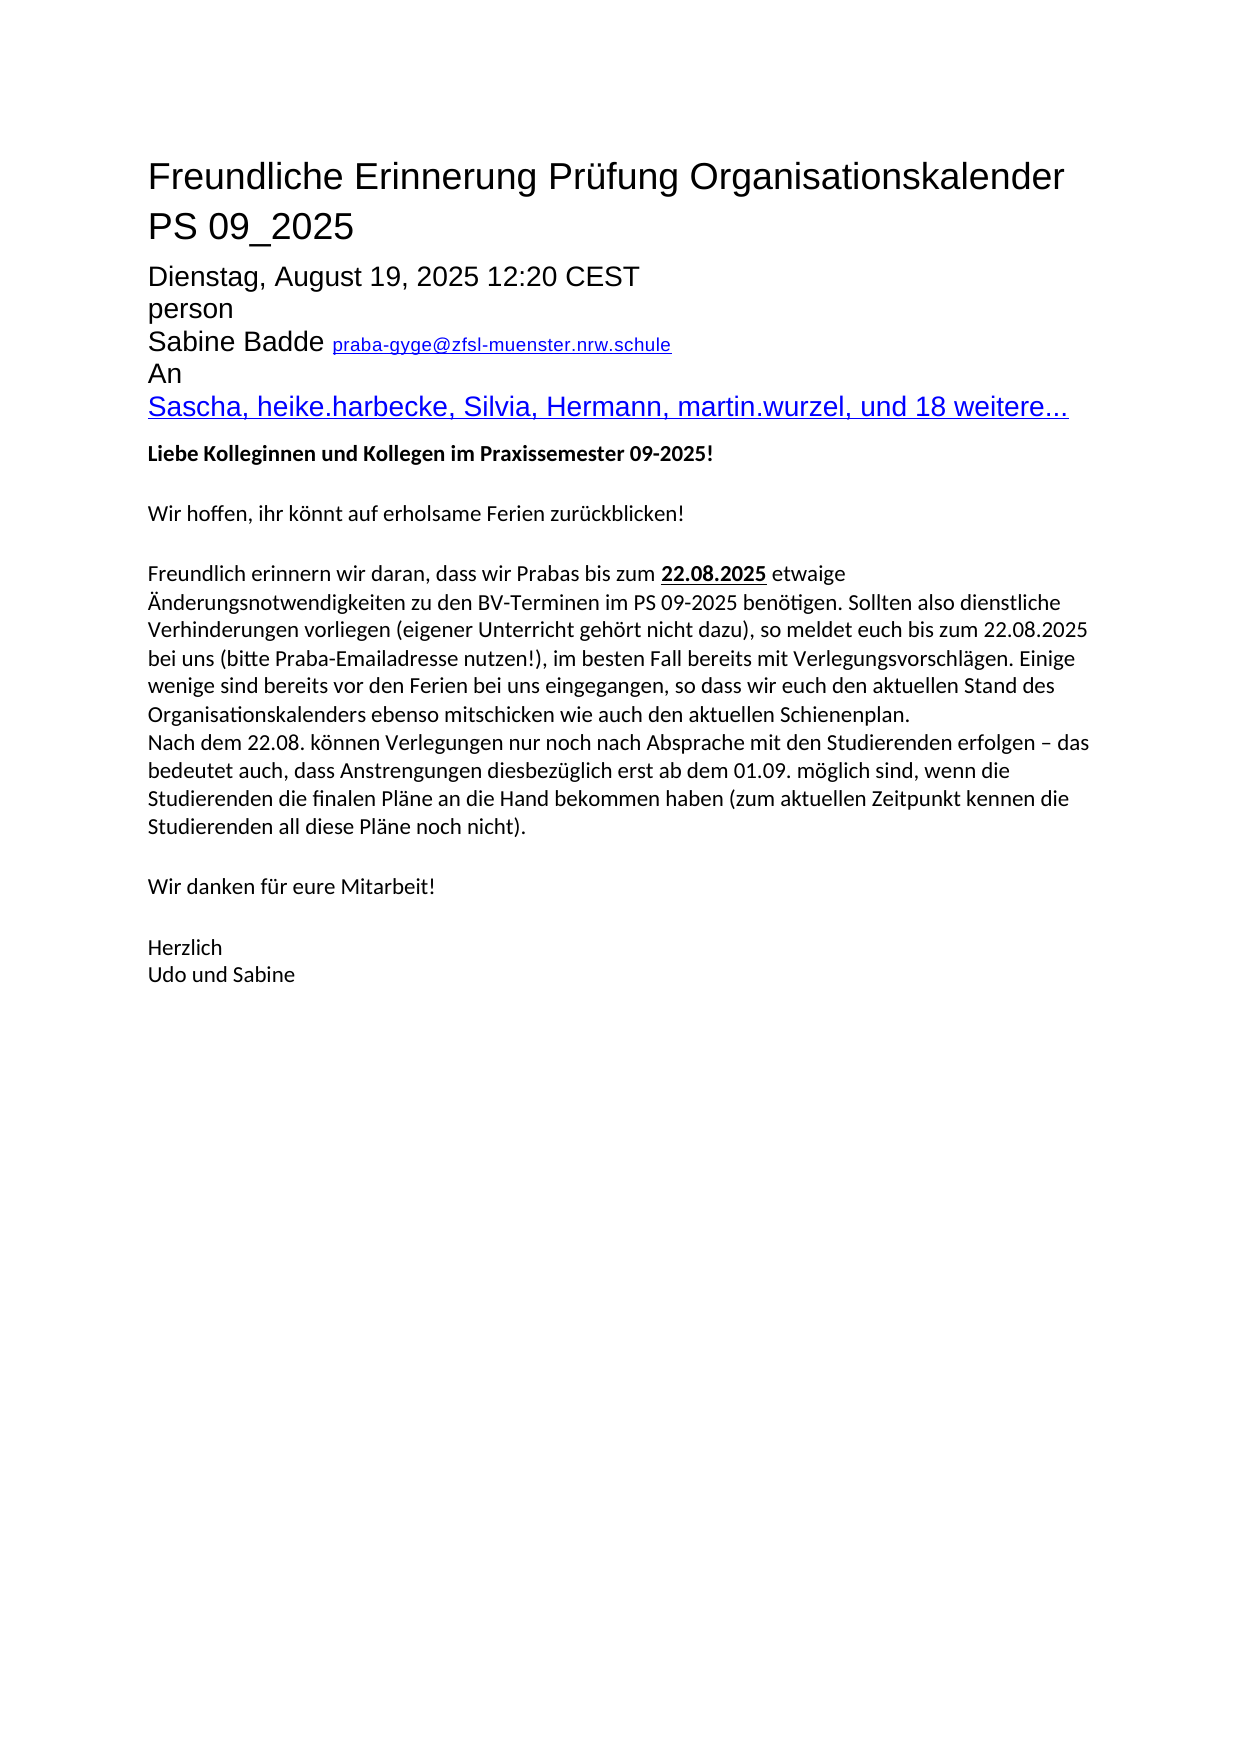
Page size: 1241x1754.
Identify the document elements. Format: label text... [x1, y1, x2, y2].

text Herzlich [148, 933, 1093, 961]
text Sabine Badde praba-gyge@zfsl-muenster.nrw.schule [148, 325, 1093, 357]
text person [148, 292, 1093, 325]
text Liebe Kolleginnen und Kollegen im Praxissemester 09-2025! [148, 439, 1093, 467]
text Dienstag, August 19, 2025 12:20 CEST [148, 260, 1093, 292]
text An [148, 357, 1093, 390]
text Udo und Sabine [148, 961, 1093, 989]
text Wir hoffen, ihr könnt auf erholsame Ferien zurückblicken! [148, 499, 1093, 527]
text Freundliche Erinnerung Prüfung Organisationskalender PS 09_2025 [148, 148, 1093, 248]
text Nach dem 22.08. können Verlegungen nur noch nach Absprache mit den Studierenden erfolgen – das bedeutet auch, dass Anstrengungen diesbezüglich erst ab dem 01.09. möglich sind, wenn die Studierenden die finalen Pläne an die Hand bekommen haben (zum aktuellen Zeitpunkt kennen die Studierenden all diese Pläne noch nicht). [148, 728, 1093, 840]
text Sascha, heike.harbecke, Silvia, Hermann, martin.wurzel, und 18 weitere... [148, 390, 1093, 422]
text Wir danken für eure Mitarbeit! [148, 872, 1093, 900]
text Freundlich erinnern wir daran, dass wir Prabas bis zum 22.08.2025 etwaige Änderungsnotwendigkeiten zu den BV-Terminen im PS 09-2025 benötigen. Sollten also dienstliche Verhinderungen vorliegen (eigener Unterricht gehört nicht dazu), so meldet euch bis zum 22.08.2025 bei uns (bitte Praba-Emailadresse nutzen!), im besten Fall bereits mit Verlegungsvorschlägen. Einige wenige sind bereits vor den Ferien bei uns eingegangen, so dass wir euch den aktuellen Stand des Organisationskalenders ebenso mitschicken wie auch den aktuellen Schienenplan. [148, 559, 1093, 728]
